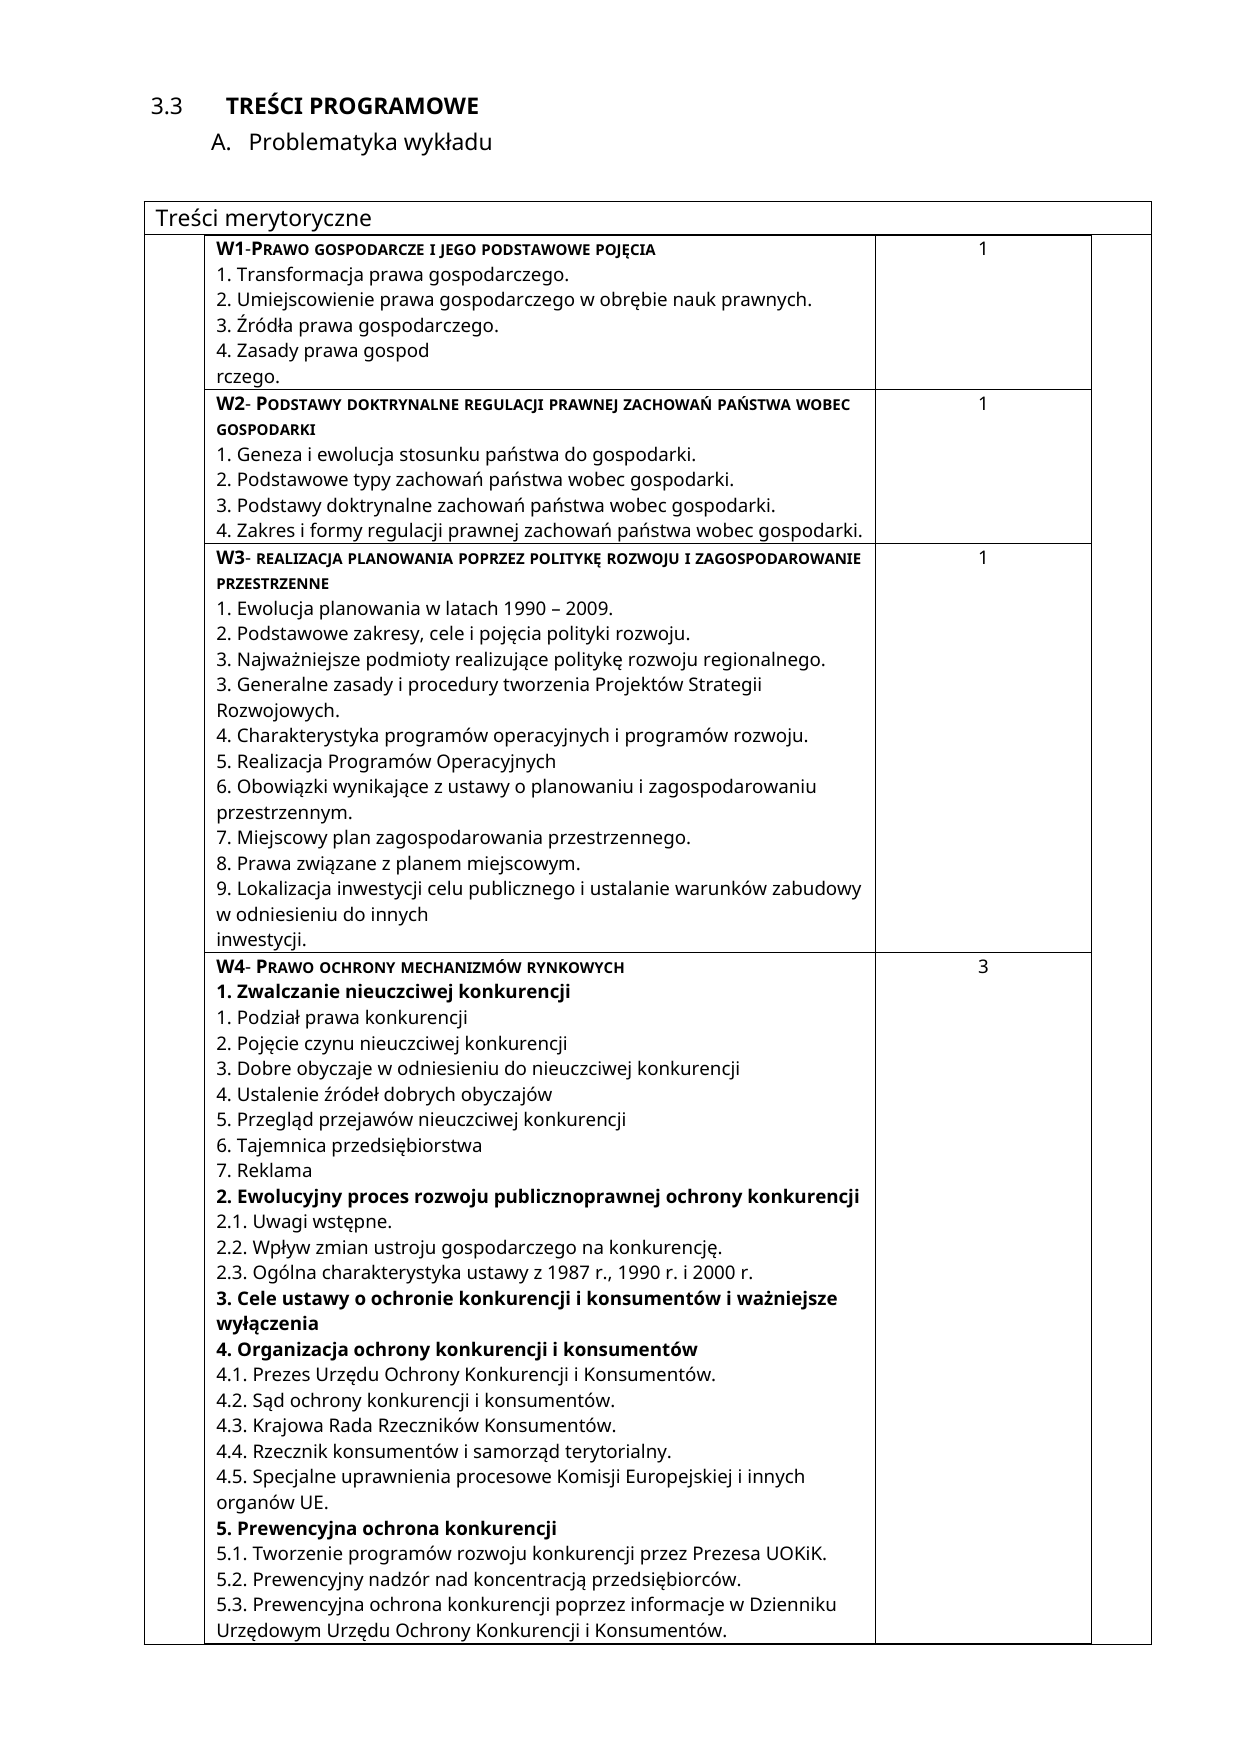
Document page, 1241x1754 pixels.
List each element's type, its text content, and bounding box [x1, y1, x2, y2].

table_cell [145, 235, 204, 1643]
list TREŚCI PROGRAMOWE [151, 90, 1104, 122]
table_cell [1092, 235, 1151, 1643]
table_header Treści merytoryczne [145, 202, 1151, 233]
list Problematyka wykładu [211, 126, 1104, 157]
